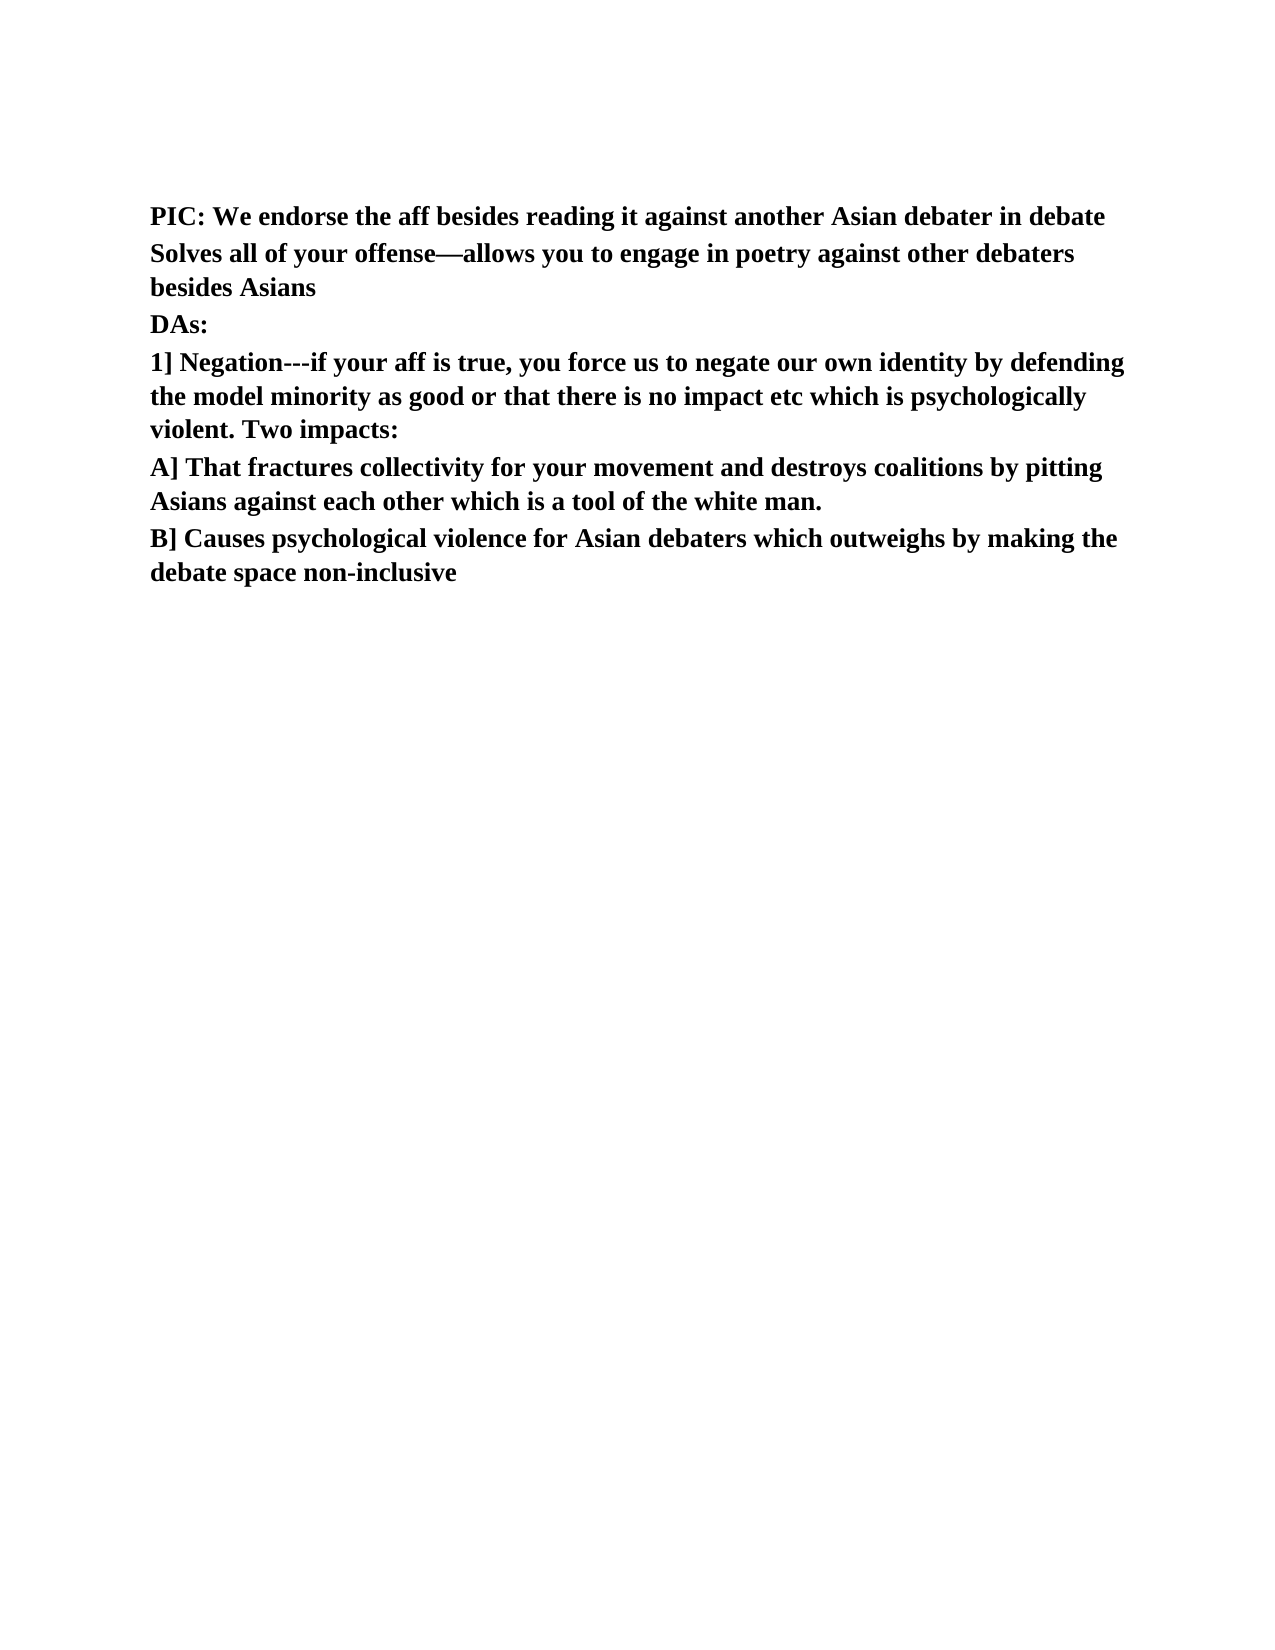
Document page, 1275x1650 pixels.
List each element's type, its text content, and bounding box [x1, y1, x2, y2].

subtitle 1] Negation---if your aff is true, you force us to negate our own identity by defending the model minority as good or that there is no impact etc which is psychologically violent. Two impacts: [150, 346, 1125, 444]
subtitle Solves all of your offense—allows you to engage in poetry against other debaters besides Asians [150, 237, 1125, 302]
subtitle B] Causes psychological violence for Asian debaters which outweighs by making the debate space non-inclusive [150, 522, 1125, 587]
subtitle DAs: [150, 309, 1125, 340]
subtitle A] That fractures collectivity for your movement and destroys coalitions by pitting Asians against each other which is a tool of the white man. [150, 451, 1125, 516]
subtitle PIC: We endorse the aff besides reading it against another Asian debater in debate [150, 200, 1125, 231]
